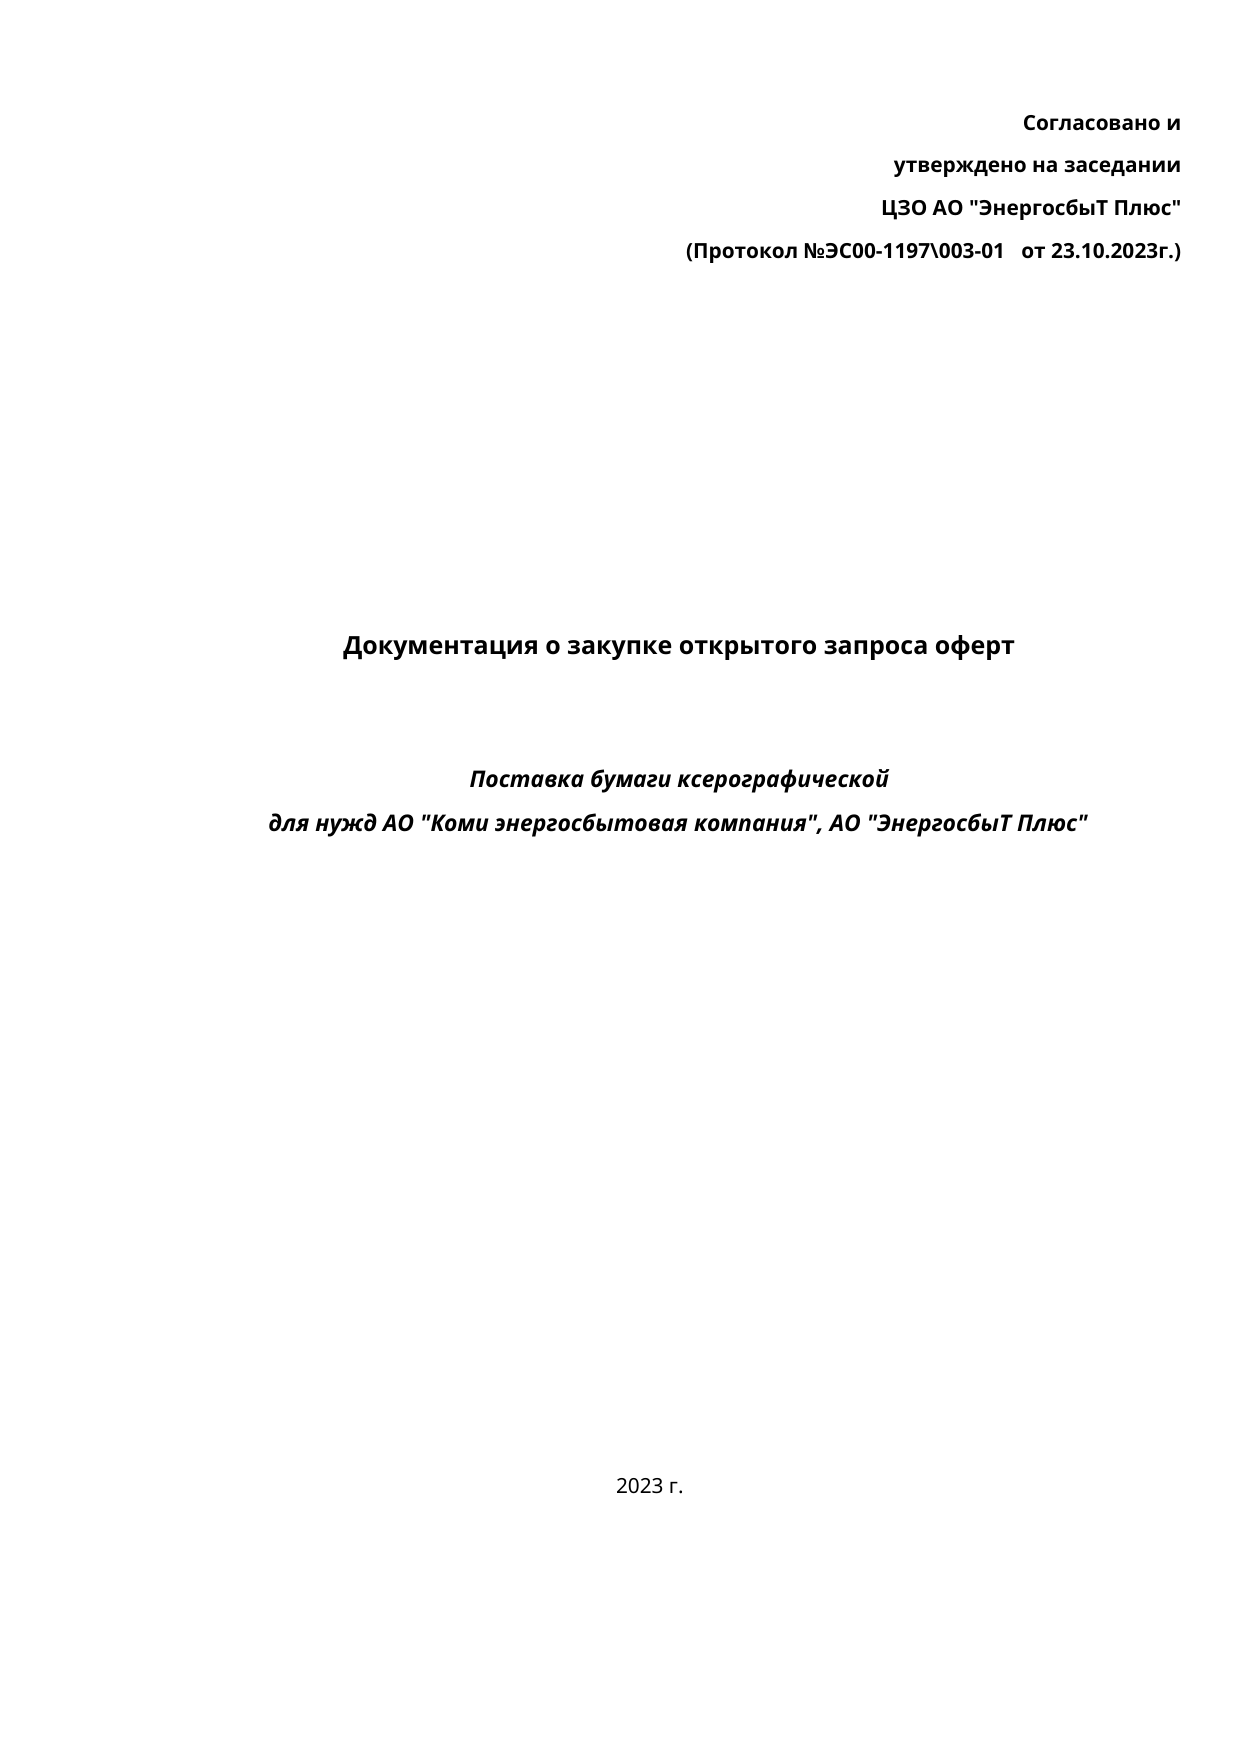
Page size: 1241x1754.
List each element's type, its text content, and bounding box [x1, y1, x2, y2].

text ЦЗО АО "ЭнергосбыТ Плюс" (Протокол №ЭС00-1197\003-01 от 23.10.2023г.) [474, 193, 1181, 264]
text Согласовано и [474, 108, 1181, 136]
text Поставка бумаги ксерографической [118, 763, 1181, 794]
text для нужд АО "Коми энергосбытовая компания", АО "ЭнергосбыТ Плюс" [118, 807, 1181, 838]
text 2023 г. [118, 1471, 1181, 1499]
text утверждено на заседании [474, 151, 1181, 179]
text Документация о закупке открытого запроса оферт [118, 627, 1181, 662]
